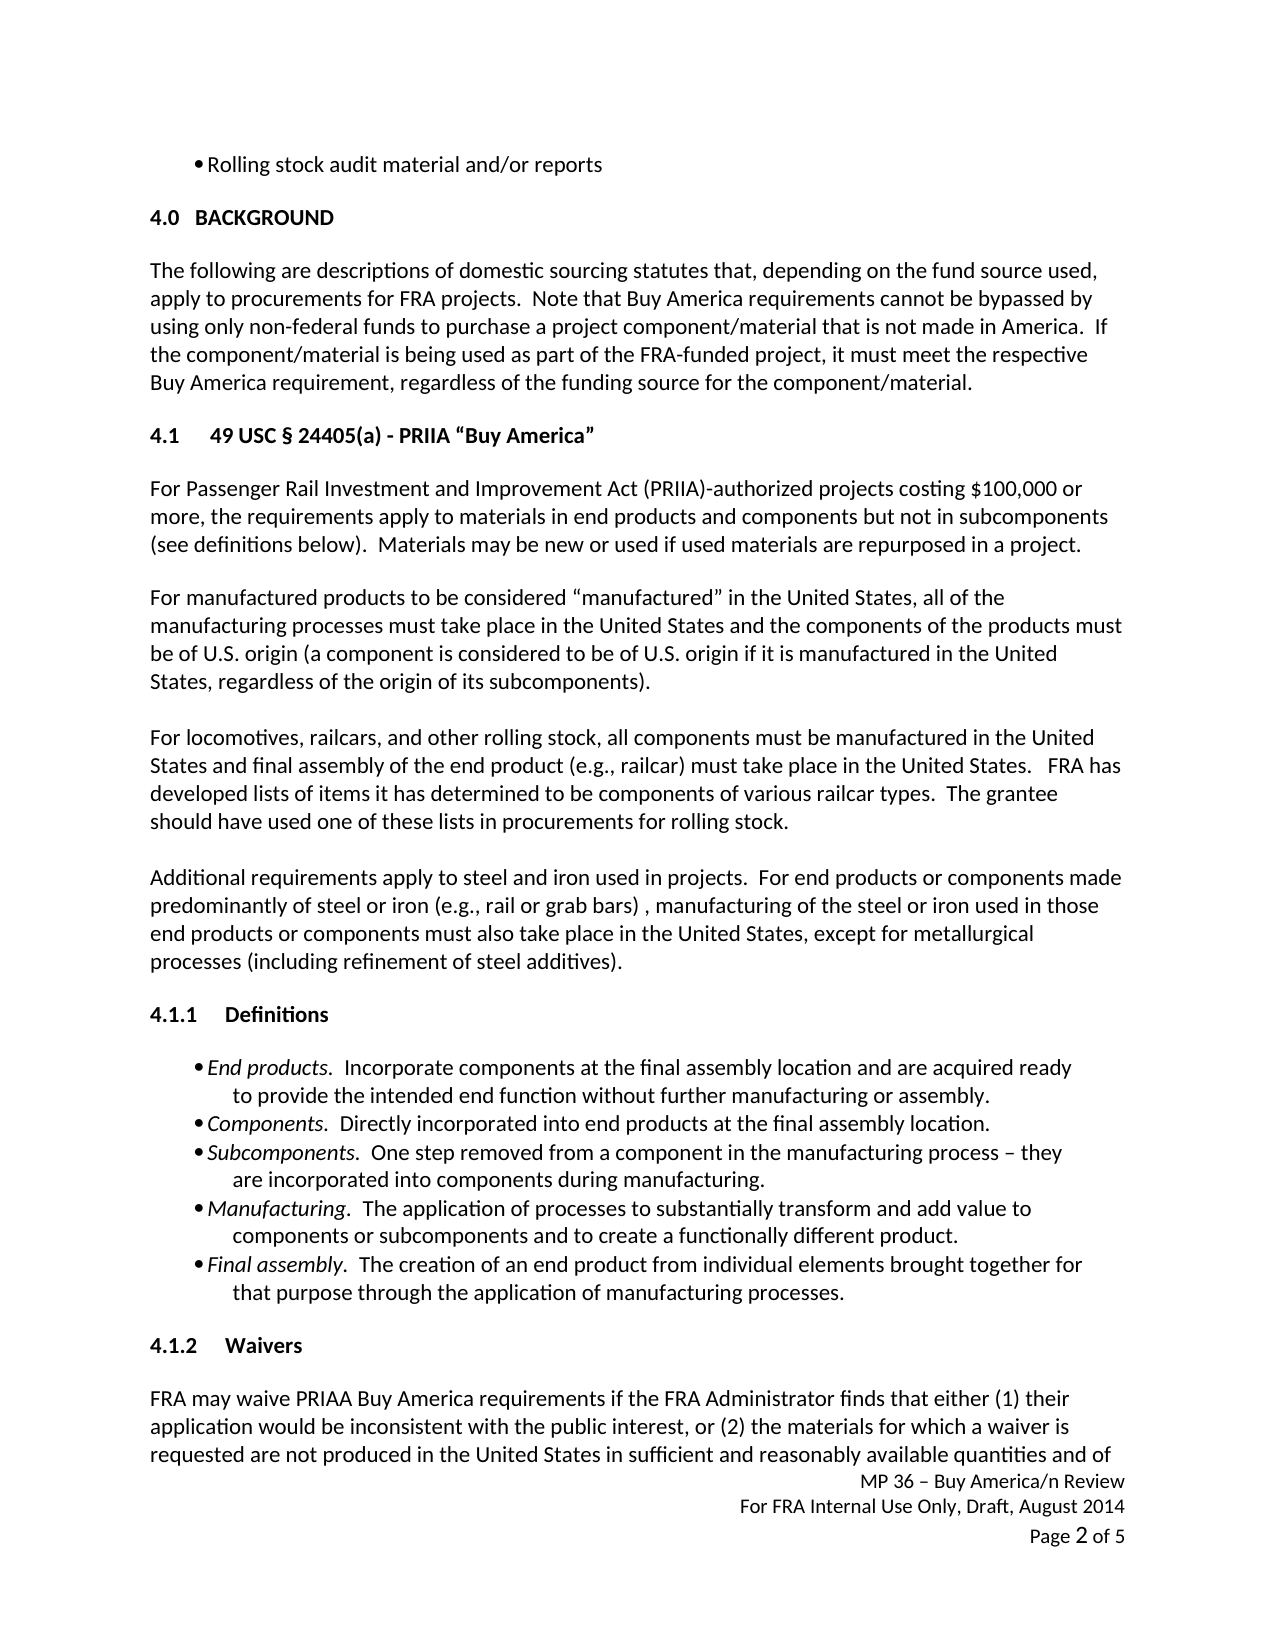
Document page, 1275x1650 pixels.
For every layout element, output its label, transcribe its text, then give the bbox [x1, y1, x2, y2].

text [150, 1384, 1125, 1468]
text For locomotives, railcars, and other rolling stock, all components must be manufactured in the United States and final assembly of the end product (e.g., railcar) must take place in the United States. FRA has developed lists of items it has determined to be components of various railcar types. The grantee should have used one of these lists in procurements for rolling stock. [150, 723, 1125, 835]
subtitle Definitions [150, 1001, 1125, 1028]
text Manufacturing. The application of processes to substantially transform and add value to components or subcomponents and to create a functionally different product. [195, 1194, 1087, 1250]
text For manufactured products to be considered “manufactured” in the United States, all of the manufacturing processes must take place in the United States and the components of the products must be of U.S. origin (a component is considered to be of U.S. origin if it is manufactured in the United States, regardless of the origin of its subcomponents). [150, 583, 1125, 695]
text Final assembly. The creation of an end product from individual elements brought together for that purpose through the application of manufacturing processes. [195, 1250, 1087, 1306]
text Subcomponents. One step removed from a component in the manufacturing process – they are incorporated into components during manufacturing. [195, 1138, 1087, 1194]
subtitle For Passenger Rail Investment and Improvement Act (PRIIA)-authorized projects costing $100,000 or more, the requirements apply to materials in end products and components but not in subcomponents (see definitions below). Materials may be new or used if used materials are repurposed in a project. [150, 474, 1125, 558]
text End products. Incorporate components at the final assembly location and are acquired ready to provide the intended end function without further manufacturing or assembly. [195, 1053, 1087, 1109]
text The following are descriptions of domestic sourcing statutes that, depending on the fund source used, apply to procurements for FRA projects. Note that Buy America requirements cannot be bypassed by using only non-federal funds to purchase a project component/material that is not made in America. If the component/material is being used as part of the FRA-funded project, it must meet the respective Buy America requirement, regardless of the funding source for the component/material. [150, 256, 1125, 396]
subtitle background [150, 203, 1125, 231]
subtitle 49 USC § 24405(a) - PRIIA “Buy America” [150, 421, 1125, 449]
subtitle Waivers [150, 1331, 1125, 1359]
text Components. Directly incorporated into end products at the final assembly location. [195, 1109, 1087, 1138]
text Additional requirements apply to steel and iron used in projects. For end products or components made predominantly of steel or iron (e.g., rail or grab bars) , manufacturing of the steel or iron used in those end products or components must also take place in the United States, except for metallurgical processes (including refinement of steel additives). [150, 863, 1125, 976]
text Rolling stock audit material and/or reports [195, 150, 1087, 178]
